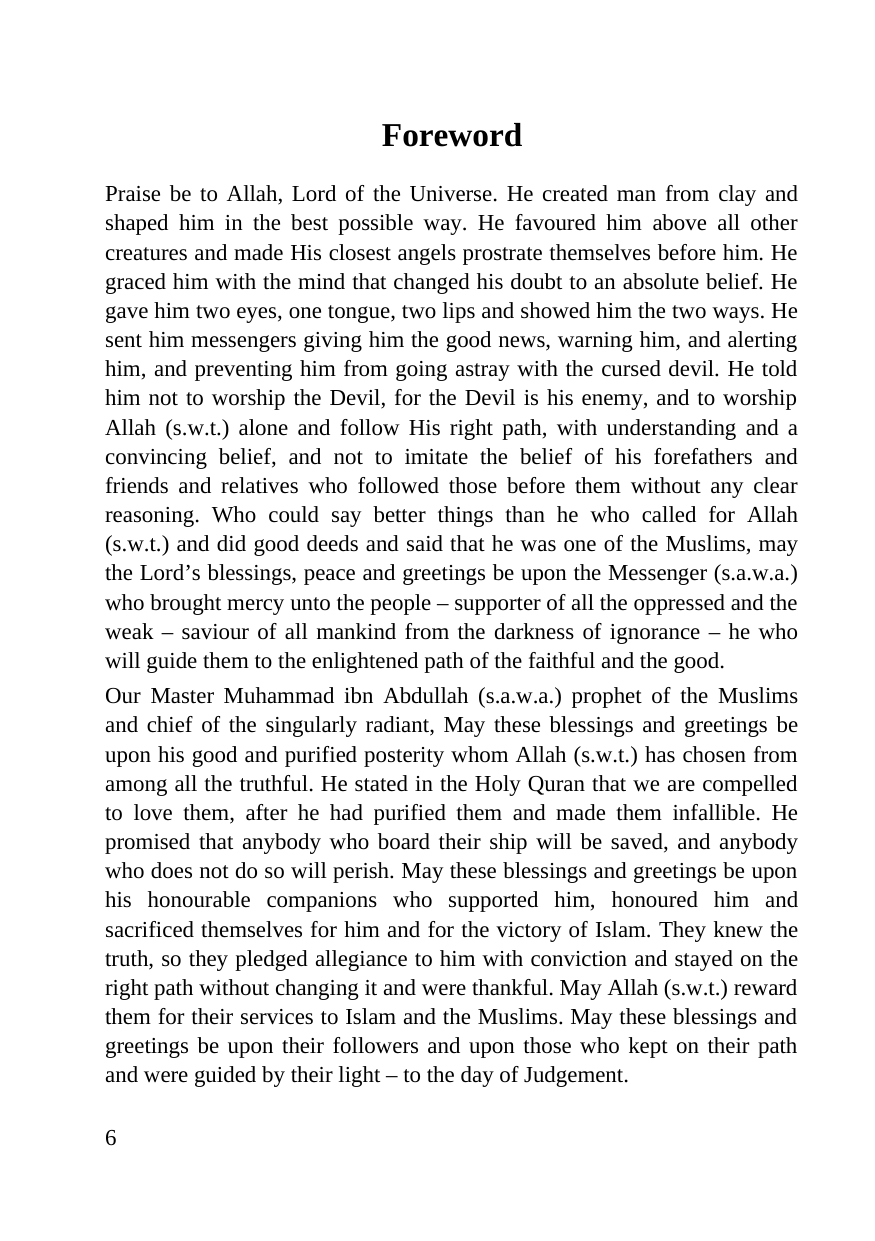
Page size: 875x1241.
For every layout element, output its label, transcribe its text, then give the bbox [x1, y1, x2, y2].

subtitle Foreword [105, 115, 799, 153]
text Praise be to Allah, Lord of the Universe. He created man from clay and shaped him in the best possible way. He favoured him above all other creatures and made His closest angels prostrate themselves before him. He graced him with the mind that changed his doubt to an absolute belief. He gave him two eyes, one tongue, two lips and showed him the two ways. He sent him messengers giving him the good news, warning him, and alerting him, and preventing him from going astray with the cursed devil. He told him not to worship the Devil, for the Devil is his enemy, and to worship Allah (s.w.t.) alone and follow His right path, with understanding and a convincing belief, and not to imitate the belief of his forefathers and friends and relatives who followed those before them without any clear reasoning. Who could say better things than he who called for Allah (s.w.t.) and did good deeds and said that he was one of the Muslims, may the Lord’s blessings, peace and greetings be upon the Messenger (s.a.w.a.) who brought mercy unto the people – supporter of all the oppressed and the weak – saviour of all mankind from the darkness of ignorance – he who will guide them to the enlightened path of the faithful and the good. [105, 178, 799, 674]
text Our Master Muhammad ibn Abdullah (s.a.w.a.) prophet of the Muslims and chief of the singularly radiant, May these blessings and greetings be upon his good and purified posterity whom Allah (s.w.t.) has chosen from among all the truthful. He stated in the Holy Quran that we are compelled to love them, after he had purified them and made them infallible. He promised that anybody who board their ship will be saved, and anybody who does not do so will perish. May these blessings and greetings be upon his honourable companions who supported him, honoured him and sacrificed themselves for him and for the victory of Islam. They knew the truth, so they pledged allegiance to him with conviction and stayed on the right path without changing it and were thankful. May Allah (s.w.t.) reward them for their services to Islam and the Muslims. May these blessings and greetings be upon their followers and upon those who kept on their path and were guided by their light – to the day of Judgement. [105, 680, 799, 1089]
